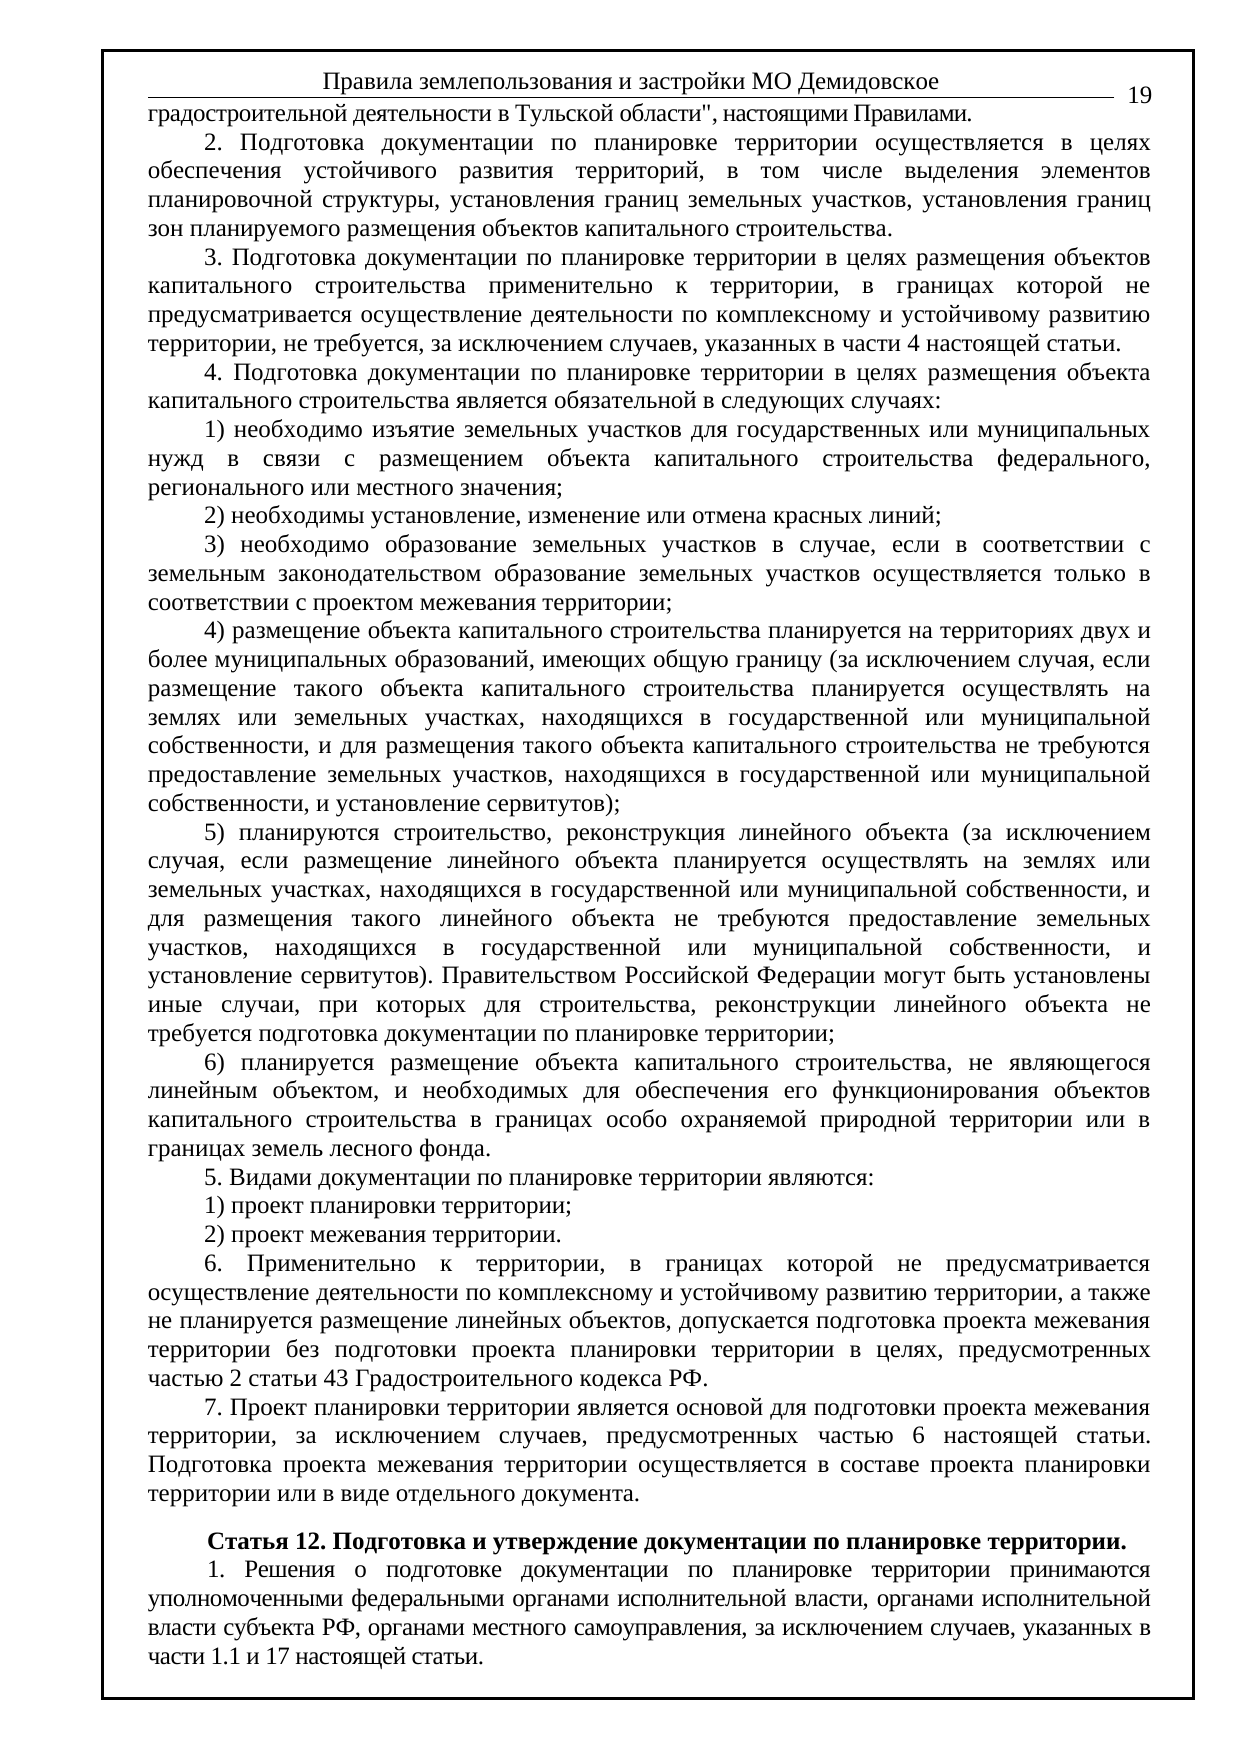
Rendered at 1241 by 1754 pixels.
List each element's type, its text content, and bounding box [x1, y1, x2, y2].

text 4) размещение объекта капитального строительства планируется на территориях двух и более муниципальных образований, имеющих общую границу (за исключением случая, если размещение такого объекта капитального строительства планируется осуществлять на землях или земельных участках, находящихся в государственной или муниципальной собственности, и для размещения такого объекта капитального строительства не требуются предоставление земельных участков, находящихся в государственной или муниципальной собственности, и установление сервитутов); [148, 615, 1152, 817]
text 5) планируются строительство, реконструкция линейного объекта (за исключением случая, если размещение линейного объекта планируется осуществлять на землях или земельных участках, находящихся в государственной или муниципальной собственности, и для размещения такого линейного объекта не требуются предоставление земельных участков, находящихся в государственной или муниципальной собственности, и установление сервитутов). Правительством Российской Федерации могут быть установлены иные случаи, при которых для строительства, реконструкции линейного объекта не требуется подготовка документации по планировке территории; [148, 817, 1152, 1047]
text 7. Проект планировки территории является основой для подготовки проекта межевания территории, за исключением случаев, предусмотренных частью 6 настоящей статьи. Подготовка проекта межевания территории осуществляется в составе проекта планировки территории или в виде отдельного документа. [148, 1392, 1152, 1507]
text 2) проект межевания территории. [148, 1219, 1152, 1248]
text 3) необходимо образование земельных участков в случае, если в соответствии с земельным законодательством образование земельных участков осуществляется только в соответствии с проектом межевания территории; [148, 529, 1152, 615]
text 5. Видами документации по планировке территории являются: [148, 1162, 1152, 1190]
text 2. Подготовка документации по планировке территории осуществляется в целях обеспечения устойчивого развития территорий, в том числе выделения элементов планировочной структуры, установления границ земельных участков, установления границ зон планируемого размещения объектов капитального строительства. [148, 127, 1152, 242]
text 1) проект планировки территории; [148, 1190, 1152, 1219]
text 6. Применительно к территории, в границах которой не предусматривается осуществление деятельности по комплексному и устойчивому развитию территории, а также не планируется размещение линейных объектов, допускается подготовка проекта межевания территории без подготовки проекта планировки территории в целях, предусмотренных частью 2 статьи 43 Градостроительного кодекса РФ. [148, 1248, 1152, 1392]
text 6) планируется размещение объекта капитального строительства, не являющегося линейным объектом, и необходимых для обеспечения его функционирования объектов капитального строительства в границах особо охраняемой природной территории или в границах земель лесного фонда. [148, 1047, 1152, 1162]
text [148, 98, 1152, 127]
text 1) необходимо изъятие земельных участков для государственных или муниципальных нужд в связи с размещением объекта капитального строительства федерального, регионального или местного значения; [148, 414, 1152, 500]
text 2) необходимы установление, изменение или отмена красных линий; [148, 500, 1152, 529]
text 3. Подготовка документации по планировке территории в целях размещения объектов капитального строительства применительно к территории, в границах которой не предусматривается осуществление деятельности по комплексному и устойчивому развитию территории, не требуется, за исключением случаев, указанных в части 4 настоящей статьи. [148, 242, 1152, 357]
subtitle Статья 12. Подготовка и утверждение документации по планировке территории. [148, 1526, 1152, 1554]
text 4. Подготовка документации по планировке территории в целях размещения объекта капитального строительства является обязательной в следующих случаях: [148, 357, 1152, 414]
text 1. Решения о подготовке документации по планировке территории принимаются уполномоченными федеральными органами исполнительной власти, органами исполнительной власти субъекта РФ, органами местного самоуправления, за исключением случаев, указанных в части 1.1 и 17 настоящей статьи. [148, 1554, 1152, 1669]
